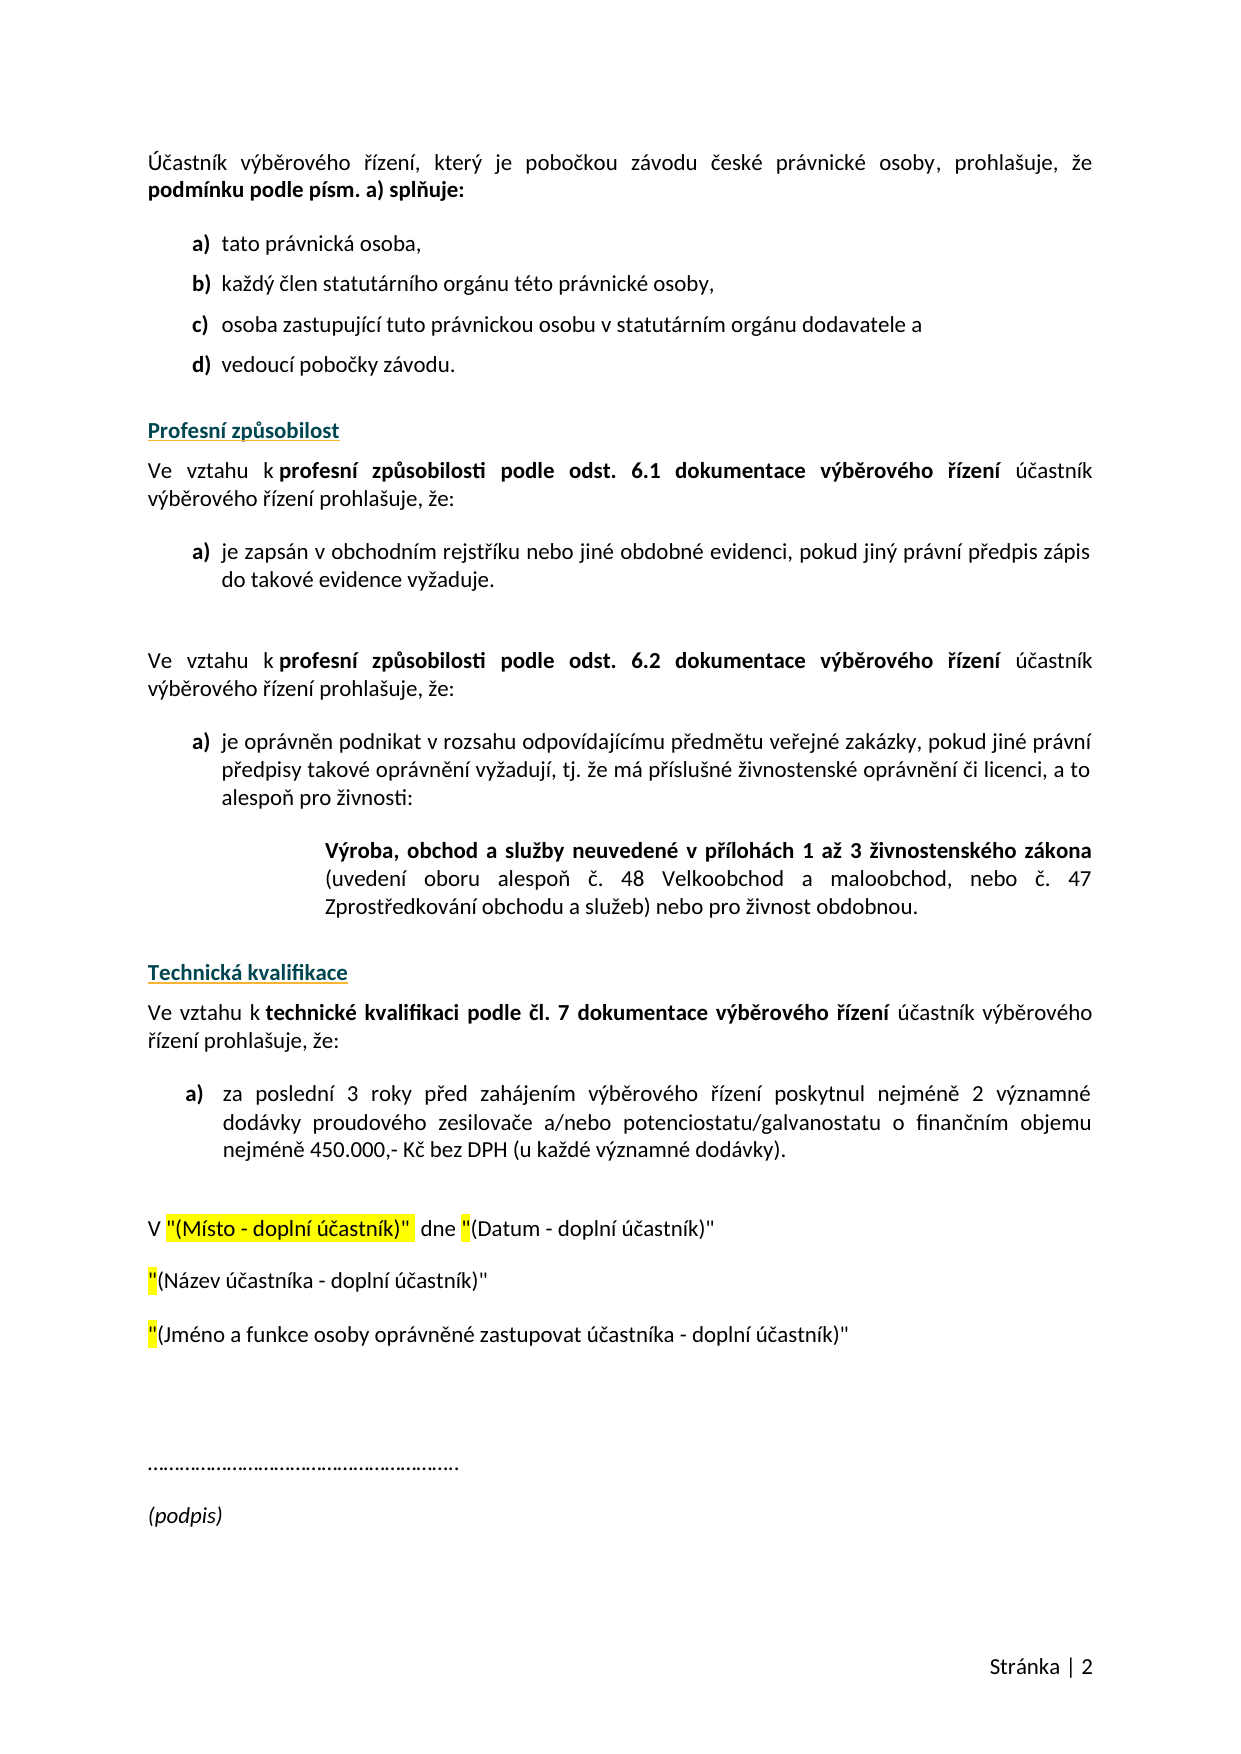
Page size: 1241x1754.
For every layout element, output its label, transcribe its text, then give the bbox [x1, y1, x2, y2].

text (podpis) [148, 1501, 1093, 1529]
text Účastník výběrového řízení, který je pobočkou závodu české právnické osoby, prohlašuje, že podmínku podle písm. a) splňuje: [148, 148, 1093, 204]
text V dne [415, 1214, 461, 1242]
list Výroba, obchod a služby neuvedené v přílohách 1 až 3 živnostenského zákona (uvedení oboru alespoň č. 48 Velkoobchod a maloobchod, nebo č. 47 Zprostředkování obchodu a služeb) nebo pro živnost obdobnou. [325, 836, 1093, 921]
text Profesní způsobilost [148, 416, 1093, 444]
text Ve vztahu k technické kvalifikaci podle čl. 7 dokumentace výběrového řízení účastník výběrového řízení prohlašuje, že: [148, 998, 1093, 1054]
text V dne [148, 1214, 166, 1242]
text Ve vztahu k profesní způsobilosti podle odst. 6.1 dokumentace výběrového řízení účastník výběrového řízení prohlašuje, že: [148, 456, 1093, 512]
text ………………………………………………….. [148, 1448, 1093, 1476]
text V dne [470, 1214, 1093, 1242]
list každý člen statutárního orgánu této právnické osoby, [192, 269, 1093, 297]
list vedoucí pobočky závodu. [192, 350, 1093, 378]
text Ve vztahu k profesní způsobilosti podle odst. 6.2 dokumentace výběrového řízení účastník výběrového řízení prohlašuje, že: [148, 646, 1093, 702]
list za poslední 3 roky před zahájením výběrového řízení poskytnul nejméně 2 významné dodávky proudového zesilovače a/nebo potenciostatu/galvanostatu o finančním objemu nejméně 450.000,- Kč bez DPH (u každé významné dodávky). [185, 1079, 1093, 1164]
list je zapsán v obchodním rejstříku nebo jiné obdobné evidenci, pokud jiný právní předpis zápis do takové evidence vyžaduje. [192, 537, 1093, 593]
list osoba zastupující tuto právnickou osobu v statutárním orgánu dodavatele a [192, 310, 1093, 338]
text Technická kvalifikace [148, 958, 1093, 986]
list tato právnická osoba, [192, 229, 1093, 257]
list je oprávněn podnikat v rozsahu odpovídajícímu předmětu veřejné zakázky, pokud jiné právní předpisy takové oprávnění vyžadují, tj. že má příslušné živnostenské oprávnění či licenci, a to alespoň pro živnosti: [192, 727, 1093, 811]
